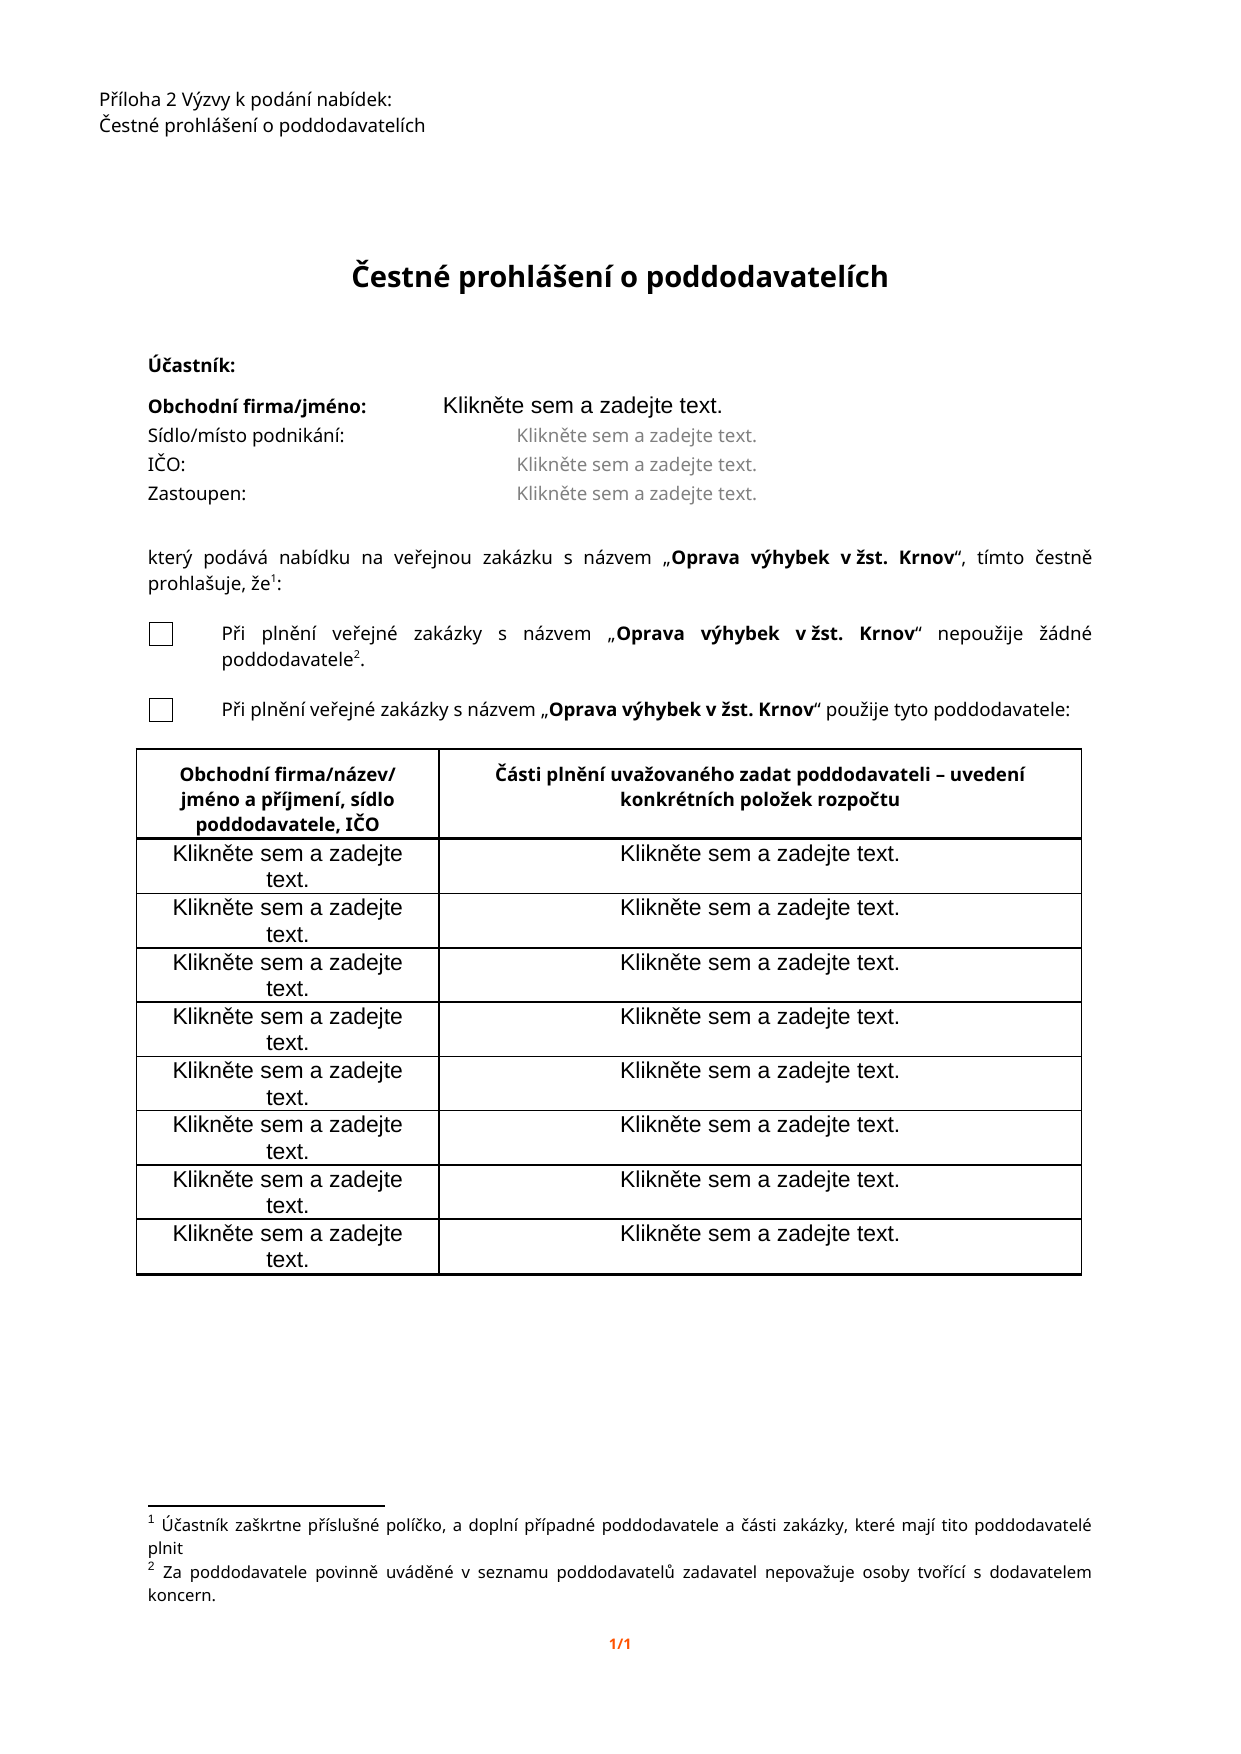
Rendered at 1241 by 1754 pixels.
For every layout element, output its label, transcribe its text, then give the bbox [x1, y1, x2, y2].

text Při plnění veřejné zakázky s názvem „Oprava výhybek v žst. Krnov“ nepoužije žádné poddodavatele. [148, 621, 1093, 672]
table_header Obchodní firma/název/ jméno a příjmení, sídlo poddodavatele, IČO [137, 750, 438, 837]
text Sídlo/místo podnikání: [148, 420, 1093, 449]
text který podává nabídku na veřejnou zakázku s názvem „Oprava výhybek v žst. Krnov“, tímto čestně prohlašuje, že: [148, 545, 1093, 596]
text Obchodní firma/jméno: [148, 391, 1093, 420]
text Při plnění veřejné zakázky s názvem „Oprava výhybek v žst. Krnov“ použije tyto poddodavatele: [148, 697, 1093, 722]
text Zastoupen: [148, 478, 1093, 507]
text IČO: [148, 449, 1093, 478]
table_header Části plnění uvažovaného zadat poddodavateli – uvedení konkrétních položek rozpočtu [440, 750, 1081, 837]
title Čestné prohlášení o poddodavatelích [148, 256, 1093, 296]
text Účastník: [148, 347, 1093, 378]
